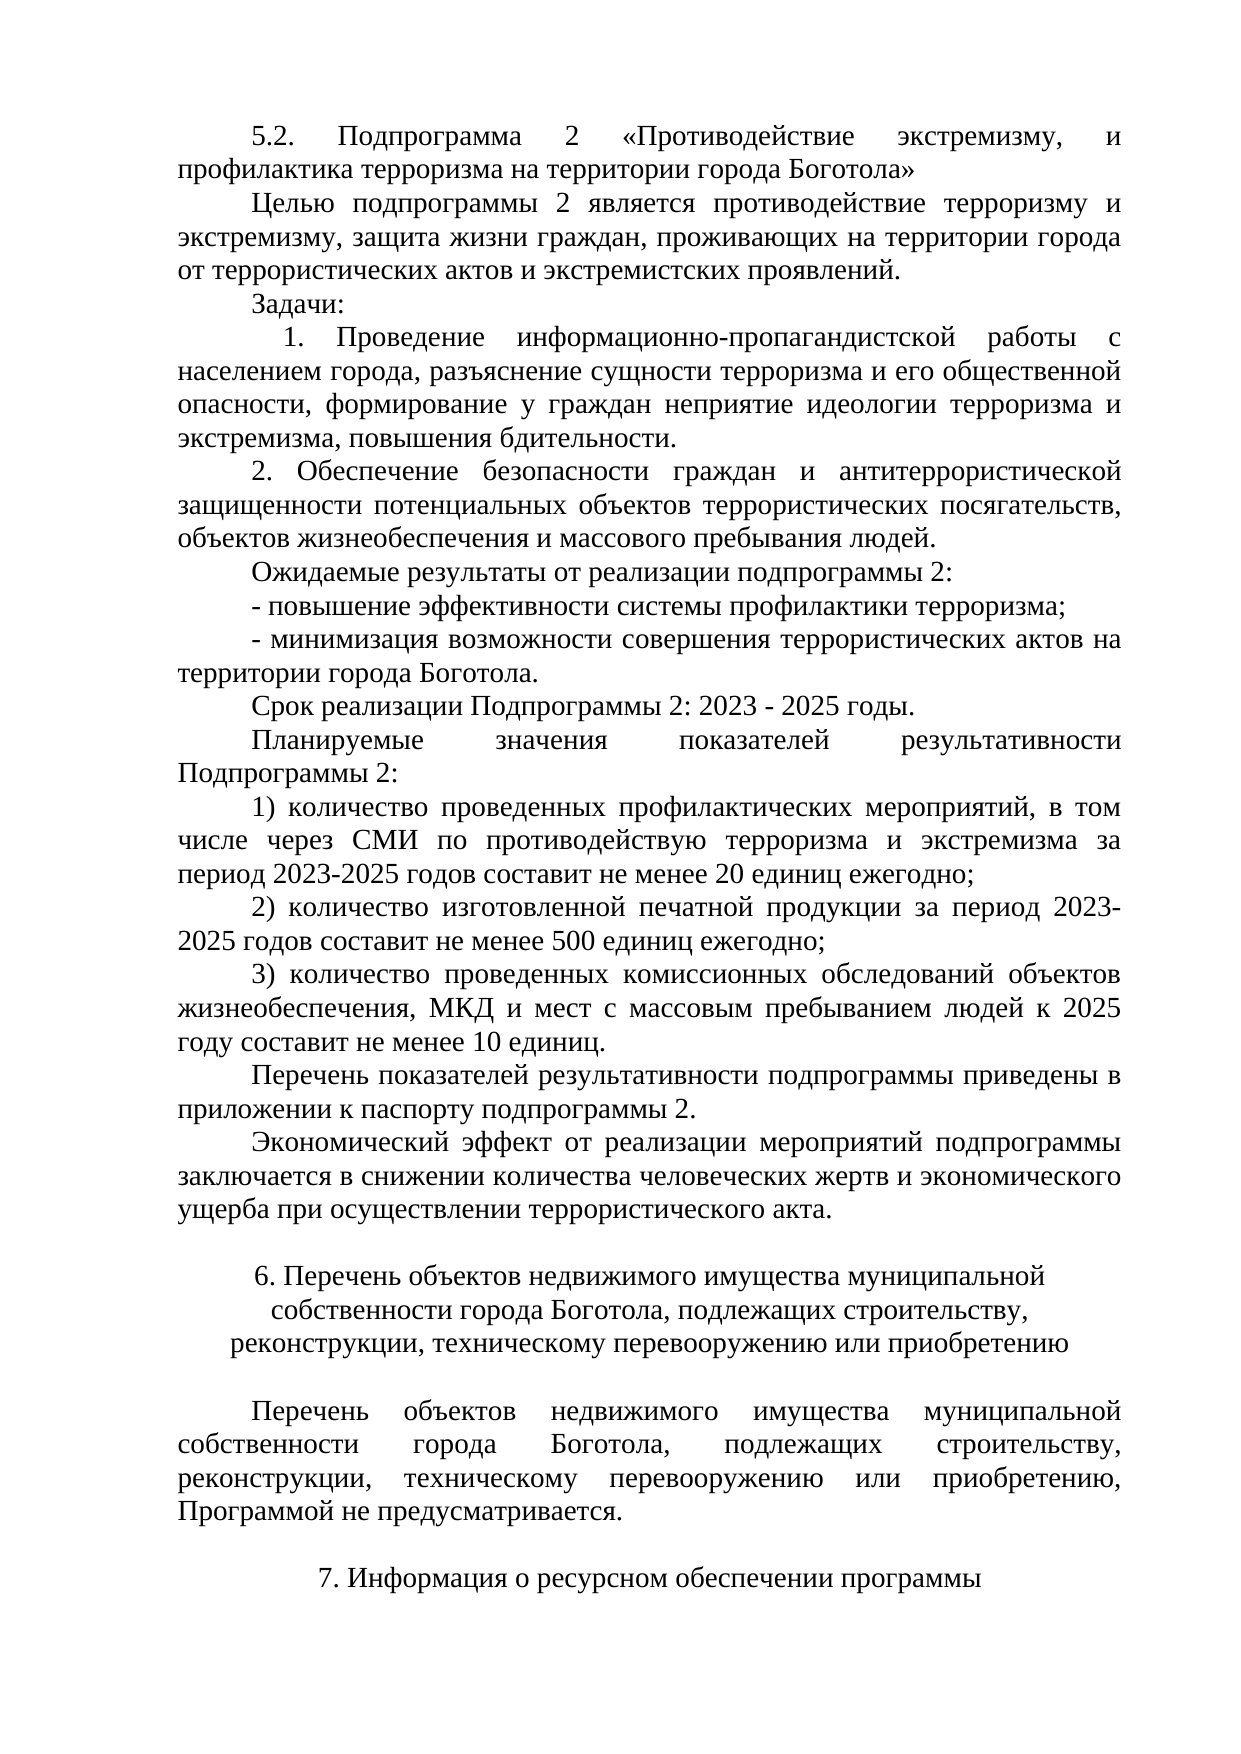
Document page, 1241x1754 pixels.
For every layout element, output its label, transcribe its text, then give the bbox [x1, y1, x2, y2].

text 1. Проведение информационно-пропагандистской работы с населением города, разъяснение сущности терроризма и его общественной опасности, формирование у граждан неприятие идеологии терроризма и экстремизма, повышения бдительности. [177, 319, 1122, 453]
text Экономический эффект от реализации мероприятий подпрограммы заключается в снижении количества человеческих жертв и экономического ущерба при осуществлении террористического акта. [177, 1124, 1122, 1225]
text Ожидаемые результаты от реализации подпрограммы 2: [177, 554, 1122, 588]
text 2. Обеспечение безопасности граждан и антитеррористической защищенности потенциальных объектов террористических посягательств, объектов жизнеобеспечения и массового пребывания людей. [177, 453, 1122, 554]
text Перечень показателей результативности подпрограммы приведены в приложении к паспорту подпрограммы 2. [177, 1057, 1122, 1124]
text 7. Информация о ресурсном обеспечении программы [177, 1560, 1122, 1594]
text - минимизация возможности совершения террористических актов на территории города Боготола. [177, 621, 1122, 688]
text 5.2. Подпрограмма 2 «Противодействие экстремизму, и профилактика терроризма на территории города Боготола» [177, 118, 1122, 185]
text - повышение эффективности системы профилактики терроризма; [177, 588, 1122, 621]
text 2) количество изготовленной печатной продукции за период 2023-2025 годов составит не менее 500 единиц ежегодно; [177, 889, 1122, 957]
text Задачи: [177, 286, 1122, 319]
text 6. Перечень объектов недвижимого имущества муниципальной собственности города Боготола, подлежащих строительству, реконструкции, техническому перевооружению или приобретению [177, 1258, 1122, 1359]
text Планируемые значения показателей результативности Подпрограммы 2: [177, 722, 1122, 789]
text Перечень объектов недвижимого имущества муниципальной собственности города Боготола, подлежащих строительству, реконструкции, техническому перевооружению или приобретению, Программой не предусматривается. [177, 1393, 1122, 1527]
text 3) количество проведенных комиссионных обследований объектов жизнеобеспечения, МКД и мест с массовым пребыванием людей к 2025 году составит не менее 10 единиц. [177, 957, 1122, 1057]
text Срок реализации Подпрограммы 2: 2023 - 2025 годы. [177, 688, 1122, 722]
text Целью подпрограммы 2 является противодействие терроризму и экстремизму, защита жизни граждан, проживающих на территории города от террористических актов и экстремистских проявлений. [177, 185, 1122, 286]
text 1) количество проведенных профилактических мероприятий, в том числе через СМИ по противодействую терроризма и экстремизма за период 2023-2025 годов составит не менее 20 единиц ежегодно; [177, 789, 1122, 889]
